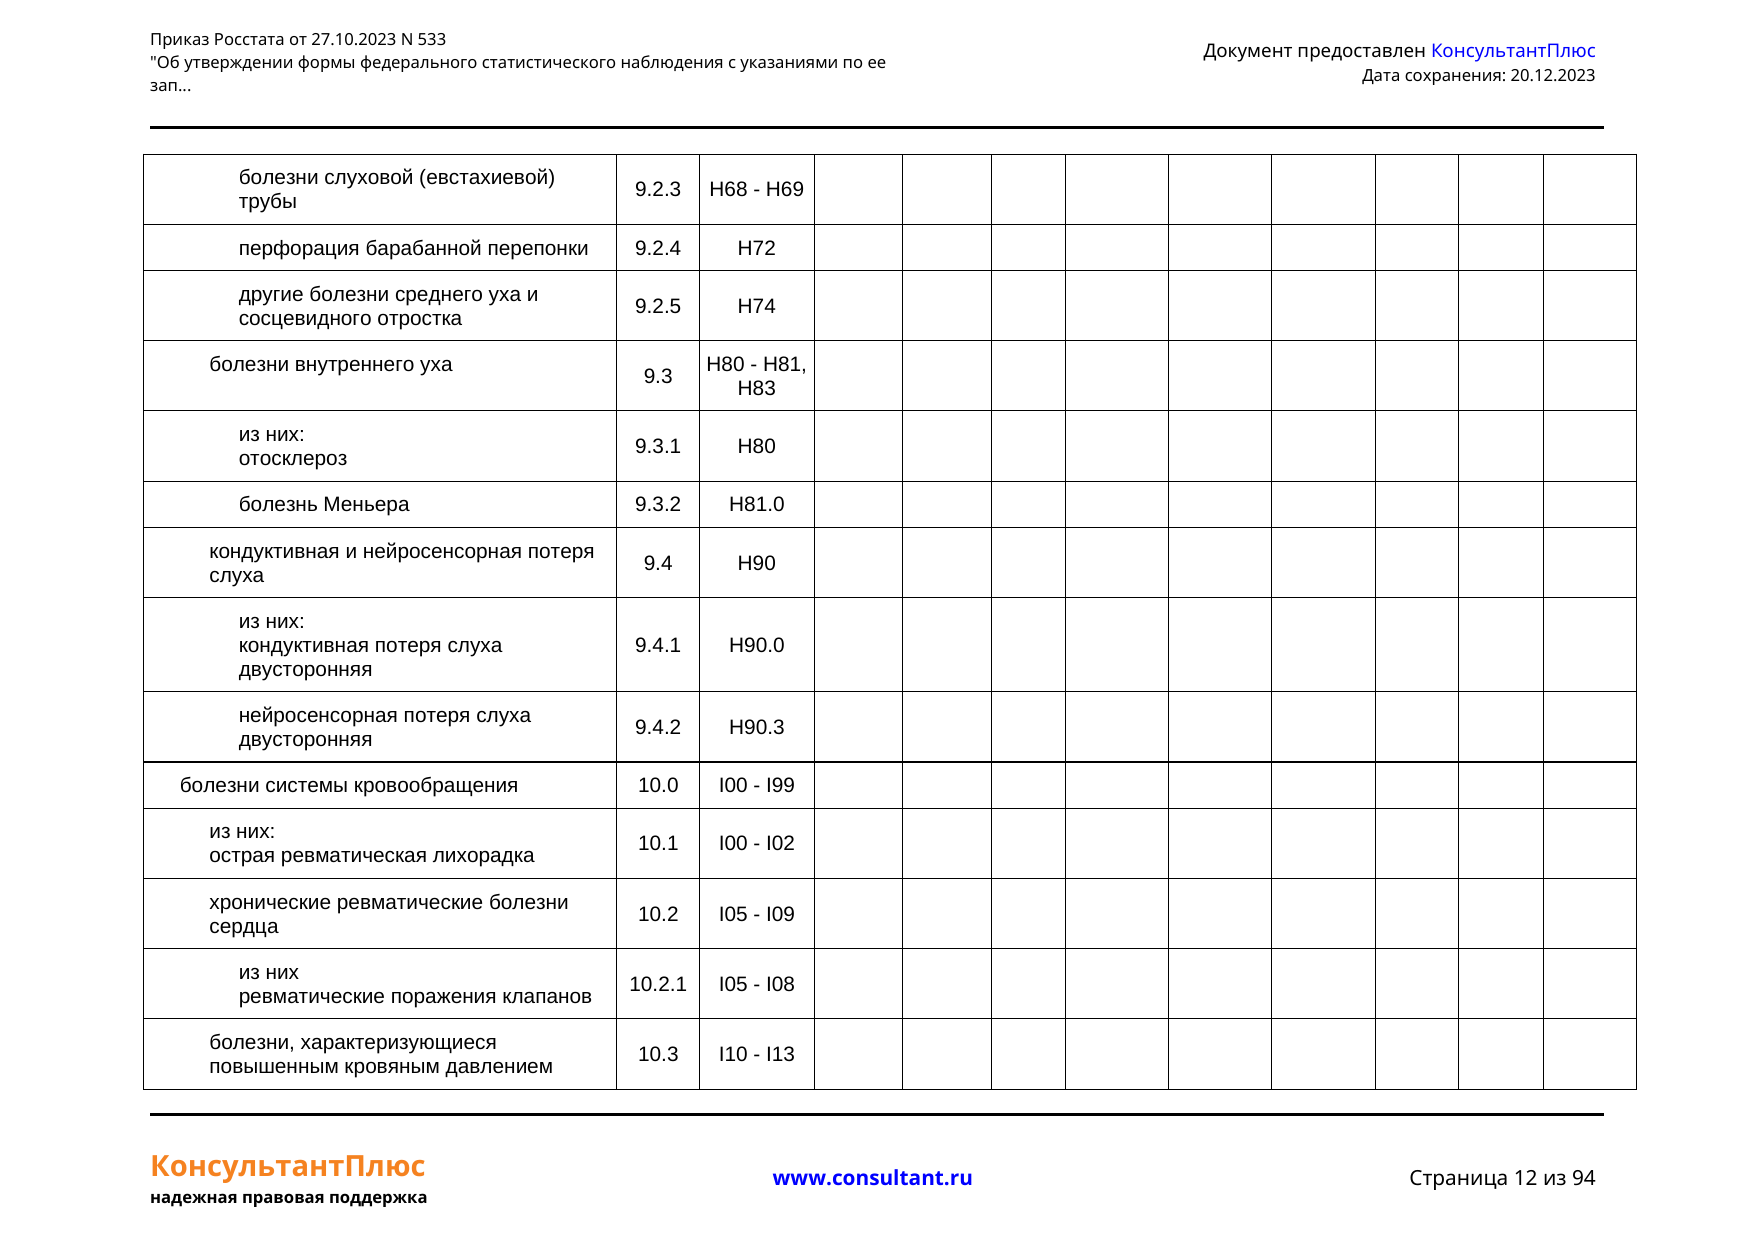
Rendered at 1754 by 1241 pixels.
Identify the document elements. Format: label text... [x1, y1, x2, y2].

table_cell H90.0 [700, 598, 814, 691]
table_cell [815, 763, 902, 808]
table_cell [1272, 528, 1375, 597]
table_cell [1169, 809, 1271, 878]
table_cell [1459, 225, 1543, 270]
table_cell [903, 1019, 991, 1088]
table_cell [992, 155, 1065, 224]
table_cell [815, 482, 902, 527]
table_cell [1272, 692, 1375, 761]
table_cell [1066, 482, 1168, 527]
table_cell [1544, 598, 1636, 691]
table_cell 9.4.1 [617, 598, 699, 691]
table_cell [992, 411, 1065, 481]
table_cell [1272, 482, 1375, 527]
table_cell [1272, 598, 1375, 691]
table_cell [903, 225, 991, 270]
table_cell [903, 155, 991, 224]
table_cell [1544, 341, 1636, 410]
table_cell H72 [700, 225, 814, 270]
table_cell H90.3 [700, 692, 814, 761]
table_cell [903, 879, 991, 948]
table_cell 9.4.2 [617, 692, 699, 761]
table_cell [1272, 949, 1375, 1018]
table_cell болезни системы кровообращения [144, 763, 616, 808]
table_cell 9.4 [617, 528, 699, 597]
table_cell [1066, 809, 1168, 878]
table_cell [1459, 341, 1543, 410]
table_cell [1376, 949, 1458, 1018]
table_cell [1272, 155, 1375, 224]
table_cell [815, 949, 902, 1018]
table_cell [1272, 763, 1375, 808]
table_cell из них: кондуктивная потеря слуха двусторонняя [144, 598, 616, 691]
table_cell [1376, 879, 1458, 948]
table_cell [815, 411, 902, 481]
table_cell 9.2.3 [617, 155, 699, 224]
table_cell [1169, 949, 1271, 1018]
table_cell [1459, 482, 1543, 527]
table_cell 9.3.1 [617, 411, 699, 481]
table_cell 10.3 [617, 1019, 699, 1088]
table_cell [815, 879, 902, 948]
table_cell [903, 598, 991, 691]
table_cell [1376, 598, 1458, 691]
table_cell [992, 692, 1065, 761]
table_cell [1544, 809, 1636, 878]
table_cell [1376, 482, 1458, 527]
table_cell [1272, 411, 1375, 481]
table_cell [992, 809, 1065, 878]
table_cell [992, 879, 1065, 948]
table_cell [1544, 763, 1636, 808]
table_cell другие болезни среднего уха и сосцевидного отростка [144, 271, 616, 340]
table_cell [815, 1019, 902, 1088]
table_cell 9.2.5 [617, 271, 699, 340]
table_cell болезни, характеризующиеся повышенным кровяным давлением [144, 1019, 616, 1088]
table_cell болезни внутреннего уха [144, 341, 616, 410]
table_cell [1459, 1019, 1543, 1088]
table_cell [903, 528, 991, 597]
table_cell H80 [700, 411, 814, 481]
table_cell [903, 763, 991, 808]
table_cell [1544, 225, 1636, 270]
table_cell [1169, 1019, 1271, 1088]
table_cell [1459, 692, 1543, 761]
table_cell [1459, 949, 1543, 1018]
table_cell [1066, 341, 1168, 410]
table_cell I00 - I02 [700, 809, 814, 878]
table_cell [1169, 692, 1271, 761]
table_cell [1459, 809, 1543, 878]
table_cell [1169, 411, 1271, 481]
table_cell [992, 341, 1065, 410]
table_cell [1066, 155, 1168, 224]
table_cell H81.0 [700, 482, 814, 527]
table_cell [1066, 528, 1168, 597]
table_cell [815, 271, 902, 340]
table_cell болезни слуховой (евстахиевой) трубы [144, 155, 616, 224]
table_cell [903, 482, 991, 527]
table_cell [815, 155, 902, 224]
table_cell [1066, 1019, 1168, 1088]
table_cell [1459, 271, 1543, 340]
table_cell [1169, 763, 1271, 808]
table_cell [992, 482, 1065, 527]
table_cell 10.1 [617, 809, 699, 878]
table_cell [1376, 271, 1458, 340]
table_cell [1169, 271, 1271, 340]
table_cell [1066, 949, 1168, 1018]
table_cell хронические ревматические болезни сердца [144, 879, 616, 948]
table_cell [1169, 225, 1271, 270]
table_cell I05 - I09 [700, 879, 814, 948]
table_cell [1544, 528, 1636, 597]
table_cell [1066, 411, 1168, 481]
table_cell [1066, 271, 1168, 340]
table_cell [903, 271, 991, 340]
table_cell [903, 809, 991, 878]
table_cell [815, 598, 902, 691]
table_cell H80 - H81, H83 [700, 341, 814, 410]
table_cell [1376, 1019, 1458, 1088]
table_cell [1376, 763, 1458, 808]
table_cell I00 - I99 [700, 763, 814, 808]
table_cell H74 [700, 271, 814, 340]
table_cell [1272, 225, 1375, 270]
table_cell [1066, 598, 1168, 691]
table_cell [1272, 809, 1375, 878]
table_cell [1376, 341, 1458, 410]
table_cell H90 [700, 528, 814, 597]
table_cell [992, 598, 1065, 691]
table_cell [815, 341, 902, 410]
table_cell [1169, 528, 1271, 597]
table_cell I05 - I08 [700, 949, 814, 1018]
table_cell [1169, 482, 1271, 527]
table_cell 10.2 [617, 879, 699, 948]
table_cell [1169, 598, 1271, 691]
table_cell [1169, 341, 1271, 410]
table_cell [1376, 809, 1458, 878]
table_cell [992, 225, 1065, 270]
table_cell [903, 341, 991, 410]
table_cell [1376, 411, 1458, 481]
table_cell [1066, 879, 1168, 948]
table_cell [992, 1019, 1065, 1088]
table_cell [1169, 879, 1271, 948]
table_cell 9.2.4 [617, 225, 699, 270]
table_cell кондуктивная и нейросенсорная потеря слуха [144, 528, 616, 597]
table_cell 10.2.1 [617, 949, 699, 1018]
table_cell [1544, 155, 1636, 224]
table_cell [1459, 879, 1543, 948]
table_cell 10.0 [617, 763, 699, 808]
table_cell из них: острая ревматическая лихорадка [144, 809, 616, 878]
table_cell [1459, 598, 1543, 691]
table_cell [815, 809, 902, 878]
table_cell [1544, 1019, 1636, 1088]
table_cell [1376, 225, 1458, 270]
table_cell 9.3.2 [617, 482, 699, 527]
table_cell [1376, 692, 1458, 761]
table_cell болезнь Меньера [144, 482, 616, 527]
table_cell [1544, 879, 1636, 948]
table_cell [1272, 1019, 1375, 1088]
table_cell H68 - H69 [700, 155, 814, 224]
table_cell [1544, 949, 1636, 1018]
table_cell I10 - I13 [700, 1019, 814, 1088]
table_cell [992, 949, 1065, 1018]
table_cell [1459, 155, 1543, 224]
table_cell [1376, 528, 1458, 597]
table_cell [815, 528, 902, 597]
table_cell [1066, 763, 1168, 808]
table_cell [1272, 879, 1375, 948]
table_cell [815, 225, 902, 270]
table_cell [1272, 271, 1375, 340]
table_cell из них ревматические поражения клапанов [144, 949, 616, 1018]
table_cell [1066, 225, 1168, 270]
table_cell [903, 692, 991, 761]
table_cell [1544, 271, 1636, 340]
table_cell [1376, 155, 1458, 224]
table_cell [1459, 763, 1543, 808]
table_cell из них: отосклероз [144, 411, 616, 481]
table_cell 9.3 [617, 341, 699, 410]
table_cell [1066, 692, 1168, 761]
table_cell [815, 692, 902, 761]
table_cell [992, 528, 1065, 597]
table_cell перфорация барабанной перепонки [144, 225, 616, 270]
table_cell [1459, 411, 1543, 481]
table_cell [1272, 341, 1375, 410]
table_cell [1459, 528, 1543, 597]
table_cell [903, 949, 991, 1018]
table_cell нейросенсорная потеря слуха двусторонняя [144, 692, 616, 761]
table_cell [992, 763, 1065, 808]
table_cell [1169, 155, 1271, 224]
table_cell [903, 411, 991, 481]
table_cell [1544, 692, 1636, 761]
table_cell [1544, 482, 1636, 527]
table_cell [1544, 411, 1636, 481]
table_cell [992, 271, 1065, 340]
